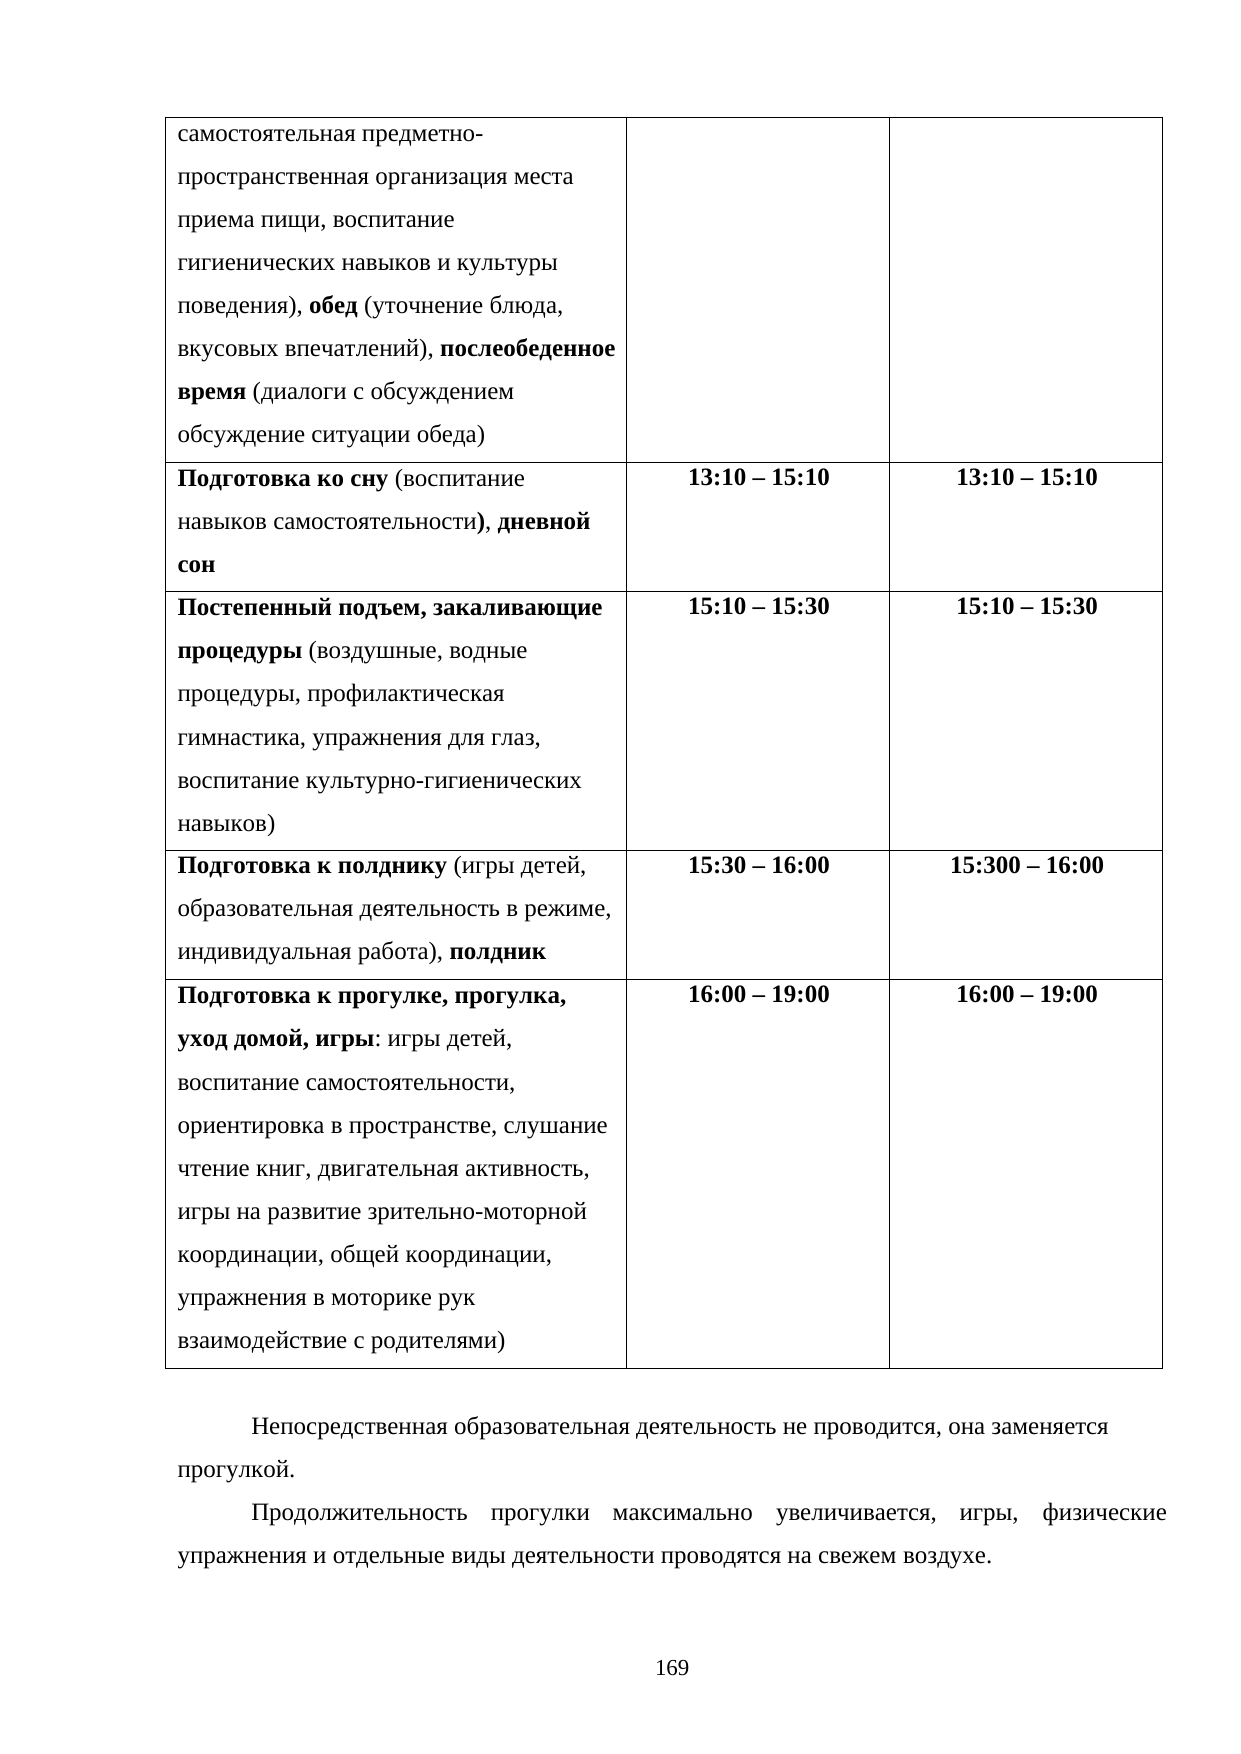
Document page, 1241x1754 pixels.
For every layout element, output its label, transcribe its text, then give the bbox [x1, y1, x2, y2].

table_cell 15:10 – 15:30 [890, 592, 1162, 850]
table_header самостоятельная предметно- пространственная организация места приема пищи, воспитание гигиенических навыков и культуры поведения), обед (уточнение блюда, вкусовых впечатлений), послеобеденное время (диалоги с обсуждением обсуждение ситуации обеда) [166, 118, 626, 462]
table_cell 15:10 – 15:30 [627, 592, 889, 850]
table_header [890, 118, 1162, 462]
table_cell 13:10 – 15:10 [627, 463, 889, 591]
table_cell 13:10 – 15:10 [890, 463, 1162, 591]
table_cell Подготовка ко сну (воспитание навыков самостоятельности), дневной сон [166, 463, 626, 591]
text Продолжительность прогулки максимально увеличивается, игры, физические упражнения и отдельные виды деятельности проводятся на свежем воздухе. [177, 1497, 1167, 1569]
table_cell Подготовка к полднику (игры детей, образовательная деятельность в режиме, индивидуальная работа), полдник [166, 851, 626, 979]
table_header [627, 118, 889, 462]
table_cell 15:300 – 16:00 [890, 851, 1162, 979]
table_cell 16:00 – 19:00 [627, 980, 889, 1367]
table_cell 16:00 – 19:00 [890, 980, 1162, 1367]
table_cell 15:30 – 16:00 [627, 851, 889, 979]
text Непосредственная образовательная деятельность не проводится, она заменяется прогулкой. [177, 1411, 1190, 1483]
table_cell Постепенный подъем, закаливающие процедуры (воздушные, водные процедуры, профилактическая гимнастика, упражнения для глаз, воспитание культурно-гигиенических навыков) [166, 592, 626, 850]
table_cell Подготовка к прогулке, прогулка, уход домой, игры: игры детей, воспитание самостоятельности, ориентировка в пространстве, слушание чтение книг, двигательная активность, игры на развитие зрительно-моторной координации, общей координации, упражнения в моторике рук взаимодействие с родителями) [166, 980, 626, 1367]
